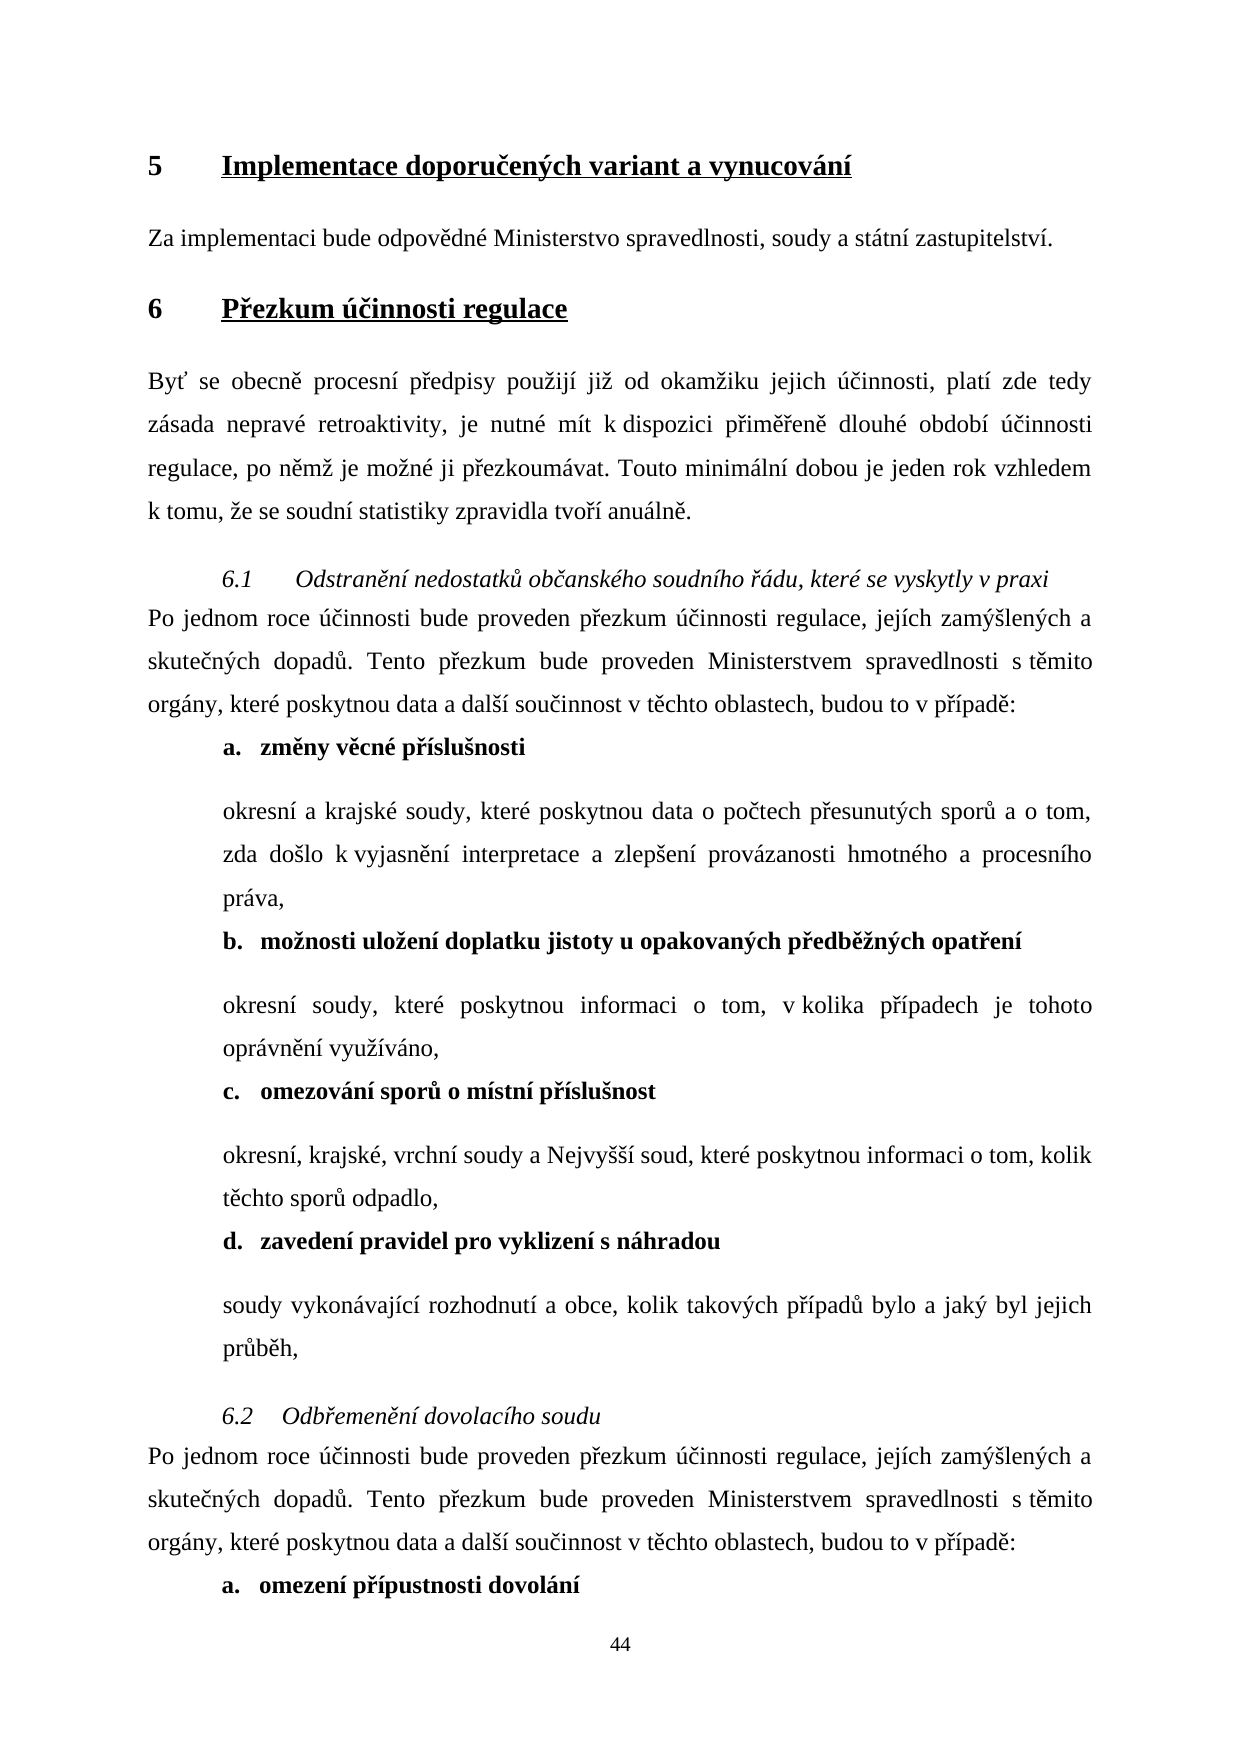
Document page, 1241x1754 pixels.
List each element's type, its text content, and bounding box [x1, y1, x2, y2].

list zavedení pravidel pro vyklizení s náhradou [223, 1226, 1093, 1255]
subtitle Odbřemenění dovolacího soudu [222, 1401, 1093, 1430]
text Za implementaci bude odpovědné Ministerstvo spravedlnosti, soudy a státní zastupitelství. [148, 223, 1093, 252]
text Po jednom roce účinnosti bude proveden přezkum účinnosti regulace, jejích zamýšlených a skutečných dopadů. Tento přezkum bude proveden Ministerstvem spravedlnosti s těmito orgány, které poskytnou data a další součinnost v těchto oblastech, budou to v případě: [148, 1441, 1093, 1556]
list změny věcné příslušnosti [223, 732, 1093, 761]
list možnosti uložení doplatku jistoty u opakovaných předběžných opatření [223, 926, 1093, 954]
text soudy vykonávající rozhodnutí a obce, kolik takových případů bylo a jaký byl jejich průběh, [223, 1290, 1093, 1362]
text Po jednom roce účinnosti bude proveden přezkum účinnosti regulace, jejích zamýšlených a skutečných dopadů. Tento přezkum bude proveden Ministerstvem spravedlnosti s těmito orgány, které poskytnou data a další součinnost v těchto oblastech, budou to v případě: [148, 603, 1093, 718]
subtitle Odstranění nedostatků občanského soudního řádu, které se vyskytly v praxi [222, 564, 1093, 593]
text okresní, krajské, vrchní soudy a Nejvyšší soud, které poskytnou informaci o tom, kolik těchto sporů odpadlo, [223, 1140, 1093, 1212]
text Byť se obecně procesní předpisy použijí již od okamžiku jejich účinnosti, platí zde tedy zásada nepravé retroaktivity, je nutné mít k dispozici přiměřeně dlouhé období účinnosti regulace, po němž je možné ji přezkoumávat. Touto minimální dobou je jeden rok vzhledem k tomu, že se soudní statistiky zpravidla tvoří anuálně. [148, 366, 1093, 524]
subtitle Přezkum účinnosti regulace [148, 291, 1093, 324]
list omezení přípustnosti dovolání [221, 1570, 1093, 1599]
list omezování sporů o místní příslušnost [223, 1076, 1093, 1105]
subtitle Implementace doporučených variant a vynucování [148, 148, 1093, 181]
text okresní a krajské soudy, které poskytnou data o počtech přesunutých sporů a o tom, zda došlo k vyjasnění interpretace a zlepšení provázanosti hmotného a procesního práva, [223, 796, 1093, 911]
text okresní soudy, které poskytnou informaci o tom, v kolika případech je tohoto oprávnění využíváno, [223, 990, 1093, 1062]
